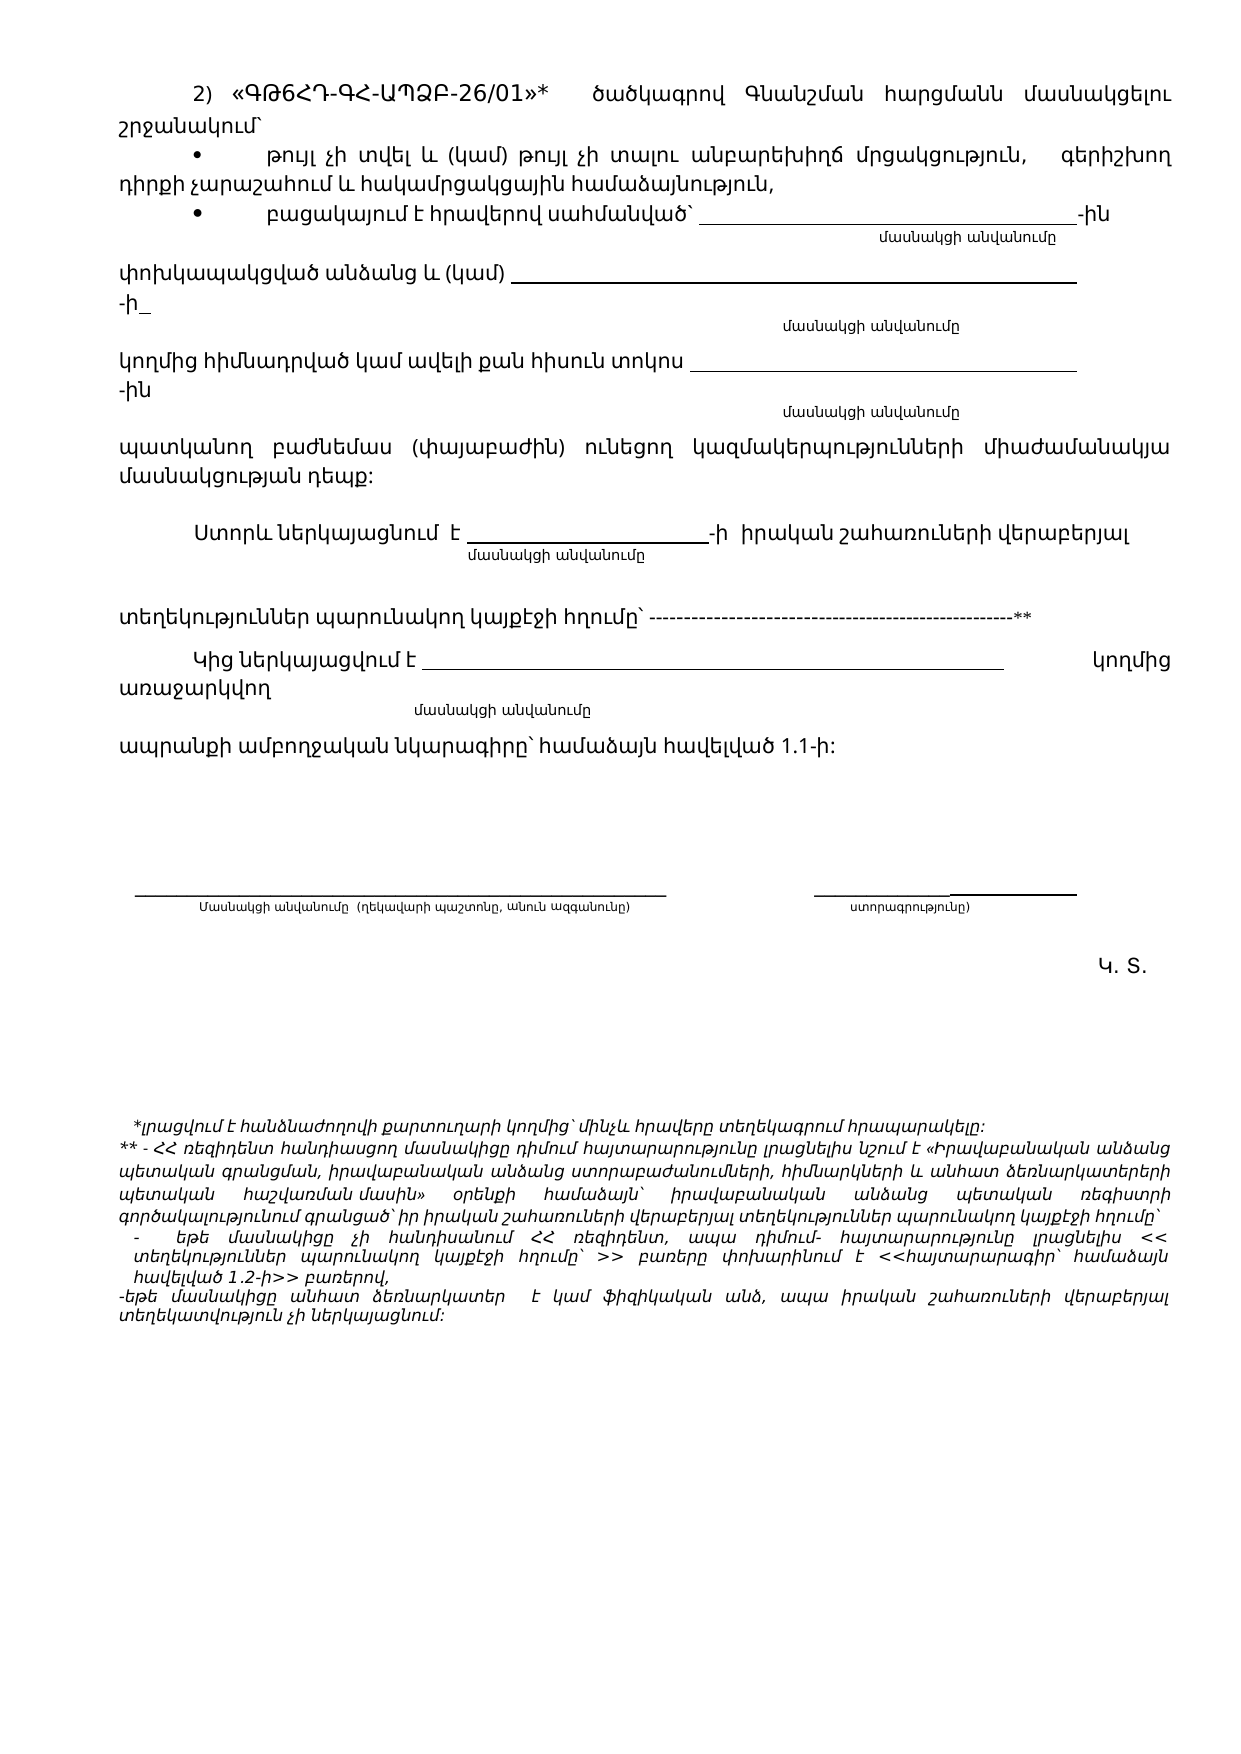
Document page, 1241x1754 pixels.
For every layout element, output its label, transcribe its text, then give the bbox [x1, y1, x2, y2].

text կողմից հիմնադրված կամ ավելի քան հիսուն տոկոս -ին [118, 346, 1171, 403]
text մասնակցի անվանումը [118, 317, 1171, 346]
text մասնակցի անվանումը [118, 702, 1171, 731]
text Ստորև ներկայացնում է -ի իրական շահառուների վերաբերյալ [193, 518, 1171, 546]
text 2) «ԳԹ6ՀԴ-ԳՀ-ԱՊՁԲ-26/01»* ծածկագրով Գնանշման հարցմանն մասնակցելու շրջանակում` [118, 75, 1171, 140]
text մասնակցի անվանումը [118, 403, 1171, 432]
text ապրանքի ամբողջական նկարագիրը՝ համաձայն հավելված 1.1-ի: [118, 731, 1171, 759]
text տեղեկություններ պարունակող կայքէջի հղումը՝ ----------------------------------------------------** [118, 602, 1171, 631]
text փոխկապակցված անձանց և (կամ) -ի [118, 258, 1171, 317]
text մասնակցի անվանումը [118, 228, 1171, 258]
text ___________________________________________________ _____________ Մասնակցի անվանումը (ղեկավարի պաշտոնը, անուն ազգանունը) ստորագրությունը) [118, 873, 1171, 926]
text պատկանող բաժնեմաս (փայաբաժին) ունեցող կազմակերպությունների միաժամանակյա մասնակցության դեպք: [118, 432, 1171, 489]
text - եթե մասնակիցը չի հանդիսանում ՀՀ ռեզիդենտ, ապա դիմում- հայտարարությունը լրացնելիս << տեղեկություններ պարունակող կայքէջի հղումը՝ >> բառերը փոխարինում է <<հայտարարագիր՝ համաձայն հավելված 1․2-ի>> բառերով, [133, 1228, 1171, 1287]
text Կ. Տ. [118, 954, 1171, 979]
list բացակայում է հրավերով սահմանված` -ին [118, 197, 1171, 228]
list թույլ չի տվել և (կամ) թույլ չի տալու անբարեխիղճ մրցակցություն, գերիշխող դիրքի չարաշահում և հակամրցակցային համաձայնություն, [118, 140, 1171, 197]
text -եթե մասնակիցը անհատ ձեռնարկատեր է կամ ֆիզիկական անձ, ապա իրական շահառուների վերաբերյալ տեղեկատվություն չի ներկայացնում: [118, 1287, 1171, 1326]
text ** - ՀՀ ռեզիդենտ հանդիասցող մասնակիցը դիմում հայտարարությունը լրացնելիս նշում է «Իրավաբանական անձանց պետական գրանցման, իրավաբանական անձանց ստորաբաժանումների, հիմնարկների և անհատ ձեռնարկատերերի պետական հաշվառման մասին» օրենքի համաձայն՝ իրավաբանական անձանց պետական ռեգիստրի գործակալությունում գրանցած՝ իր իրական շահառուների վերաբերյալ տեղեկություններ պարունակող կայքէջի հղումը՝ [118, 1137, 1171, 1228]
text մասնակցի անվանումը [118, 546, 1171, 575]
text *լրացվում է հանձնաժողովի քարտուղարի կողմից` մինչև հրավերը տեղեկագրում հրապարակելը: [118, 1114, 1171, 1137]
text Կից ներկայացվում է կողմից առաջարկվող [118, 645, 1171, 702]
